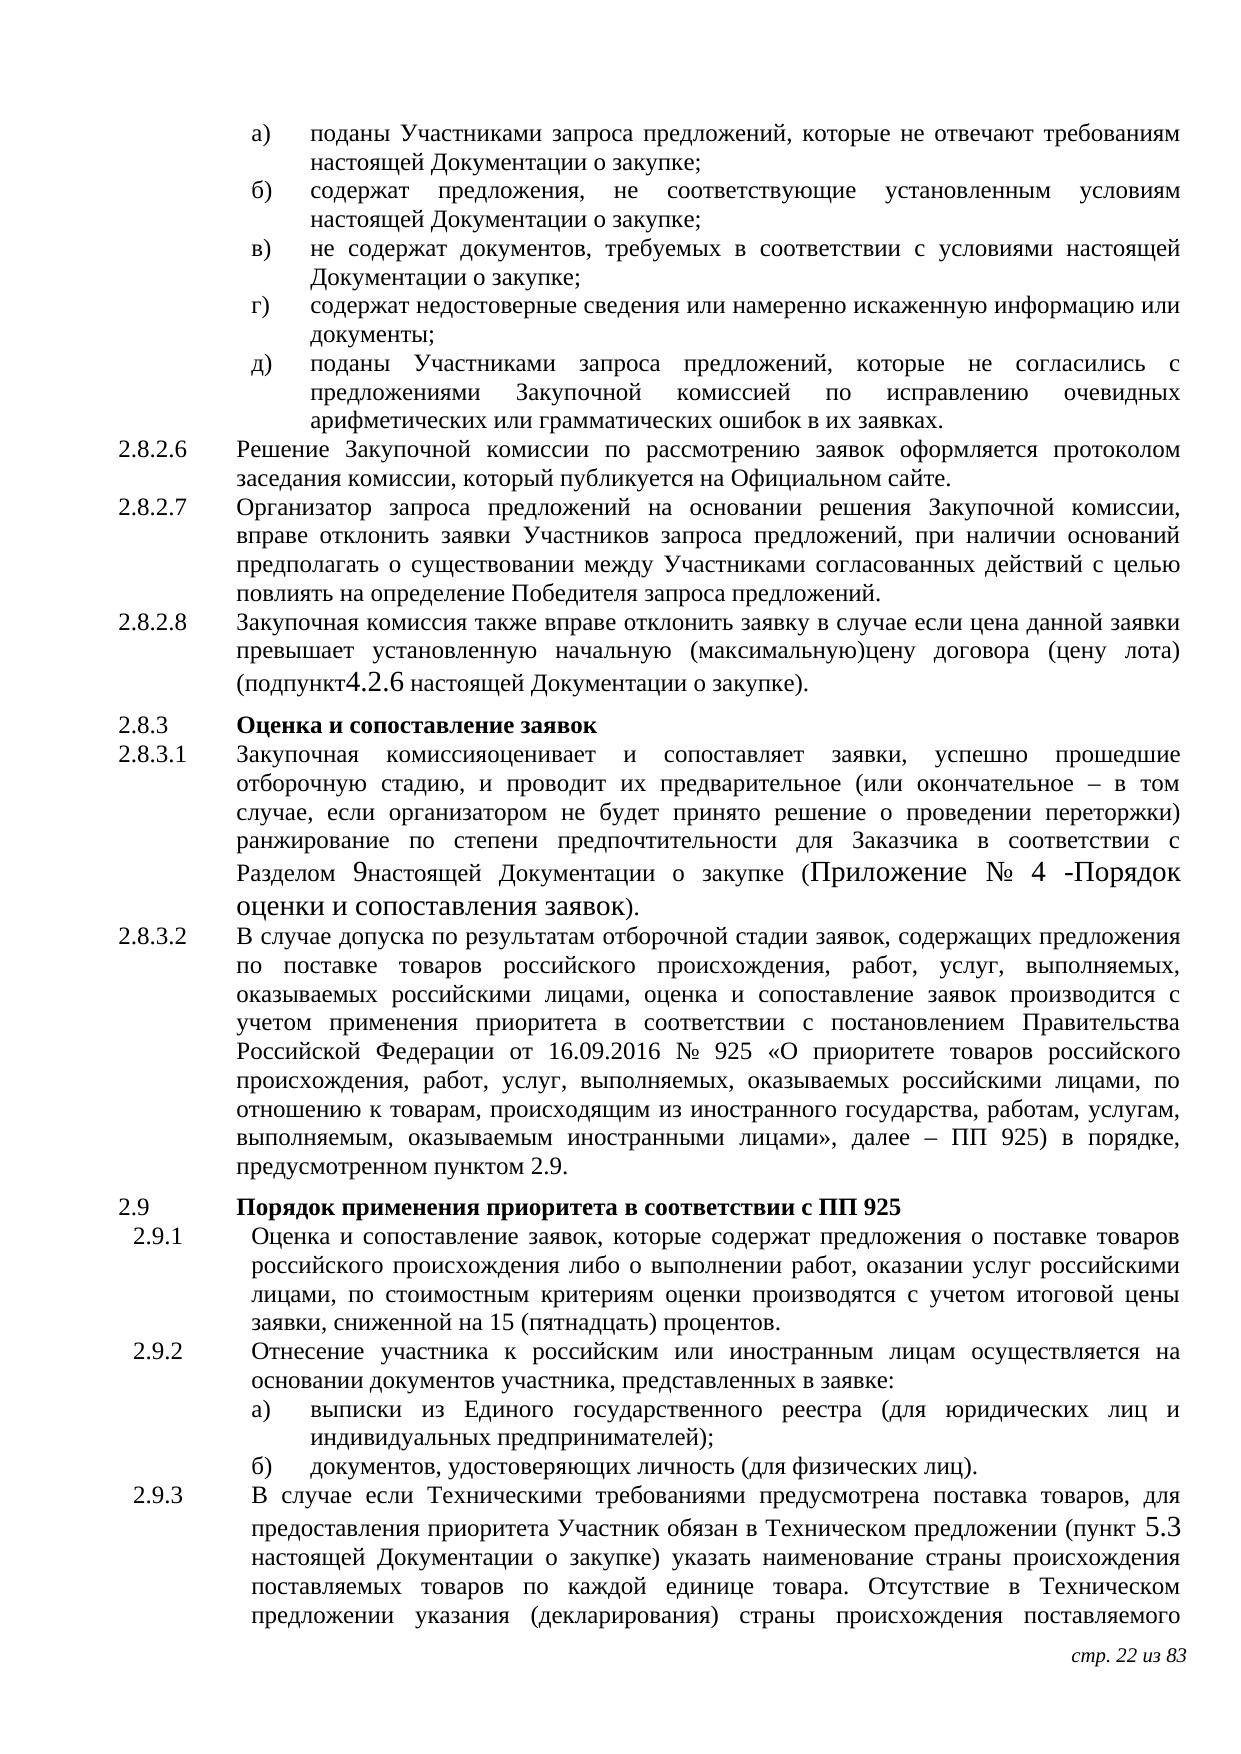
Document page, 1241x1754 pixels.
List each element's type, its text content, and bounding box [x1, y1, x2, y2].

text содержат предложения, не соответствующие установленным условиям настоящей Документации о закупке; [251, 176, 1181, 233]
text не содержат документов, требуемых в соответствии с условиями настоящей Документации о закупке; [251, 233, 1181, 291]
text выписки из Единого государственного реестра (для юридических лиц и индивидуальных предпринимателей); [251, 1394, 1181, 1451]
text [133, 1480, 1181, 1628]
text документов, удостоверяющих личность (для физических лиц). [251, 1451, 1181, 1480]
text Организатор запроса предложений на основании решения Закупочной комиссии, вправе отклонить заявки Участников запроса предложений, при наличии оснований предполагать о существовании между Участниками согласованных действий с целью повлиять на определение Победителя запроса предложений. [118, 492, 1181, 607]
text Закупочная комиссияоценивает и сопоставляет заявки, успешно прошедшие отборочную стадию, и проводит их предварительное (или окончательное – в том случае, если организатором не будет принято решение о проведении переторжки) ранжирование по степени предпочтительности для Заказчика в соответствии с Разделом 9настоящей Документации о закупке (Приложение № 4 -Порядок оценки и сопоставления заявок). [118, 739, 1181, 921]
text Закупочная комиссия также вправе отклонить заявку в случае если цена данной заявки превышает установленную начальную (максимальную)цену договора (цену лота) (подпункт4.2.6 настоящей Документации о закупке). [118, 607, 1181, 698]
text поданы Участниками запроса предложений, которые не согласились с предложениями Закупочной комиссией по исправлению очевидных арифметических или грамматических ошибок в их заявках. [251, 348, 1181, 434]
subtitle Порядок применения приоритета в соответствии с ПП 925 [118, 1192, 1181, 1221]
text Оценка и сопоставление заявок, которые содержат предложения о поставке товаров российского происхождения либо о выполнении работ, оказании услуг российскими лицами, по стоимостным критериям оценки производятся с учетом итоговой цены заявки, сниженной на 15 (пятнадцать) процентов. [133, 1221, 1181, 1336]
text В случае допуска по результатам отборочной стадии заявок, содержащих предложения по поставке товаров российского происхождения, работ, услуг, выполняемых, оказываемых российскими лицами, оценка и сопоставление заявок производится с учетом применения приоритета в соответствии с постановлением Правительства Российской Федерации от 16.09.2016 № 925 «О приоритете товаров российского происхождения, работ, услуг, выполняемых, оказываемых российскими лицами, по отношению к товарам, происходящим из иностранного государства, работам, услугам, выполняемым, оказываемым иностранными лицами», далее – ПП 925) в порядке, предусмотренном пунктом 2.9. [118, 921, 1181, 1180]
text Отнесение участника к российским или иностранным лицам осуществляется на основании документов участника, представленных в заявке: [133, 1336, 1181, 1394]
text Оценка и сопоставление заявок [118, 710, 1181, 739]
text Решение Закупочной комиссии по рассмотрению заявок оформляется протоколом заседания комиссии, который публикуется на Официальном сайте. [118, 434, 1181, 492]
text содержат недостоверные сведения или намеренно искаженную информацию или документы; [251, 291, 1181, 348]
text поданы Участниками запроса предложений, которые не отвечают требованиям настоящей Документации о закупке; [251, 118, 1181, 176]
